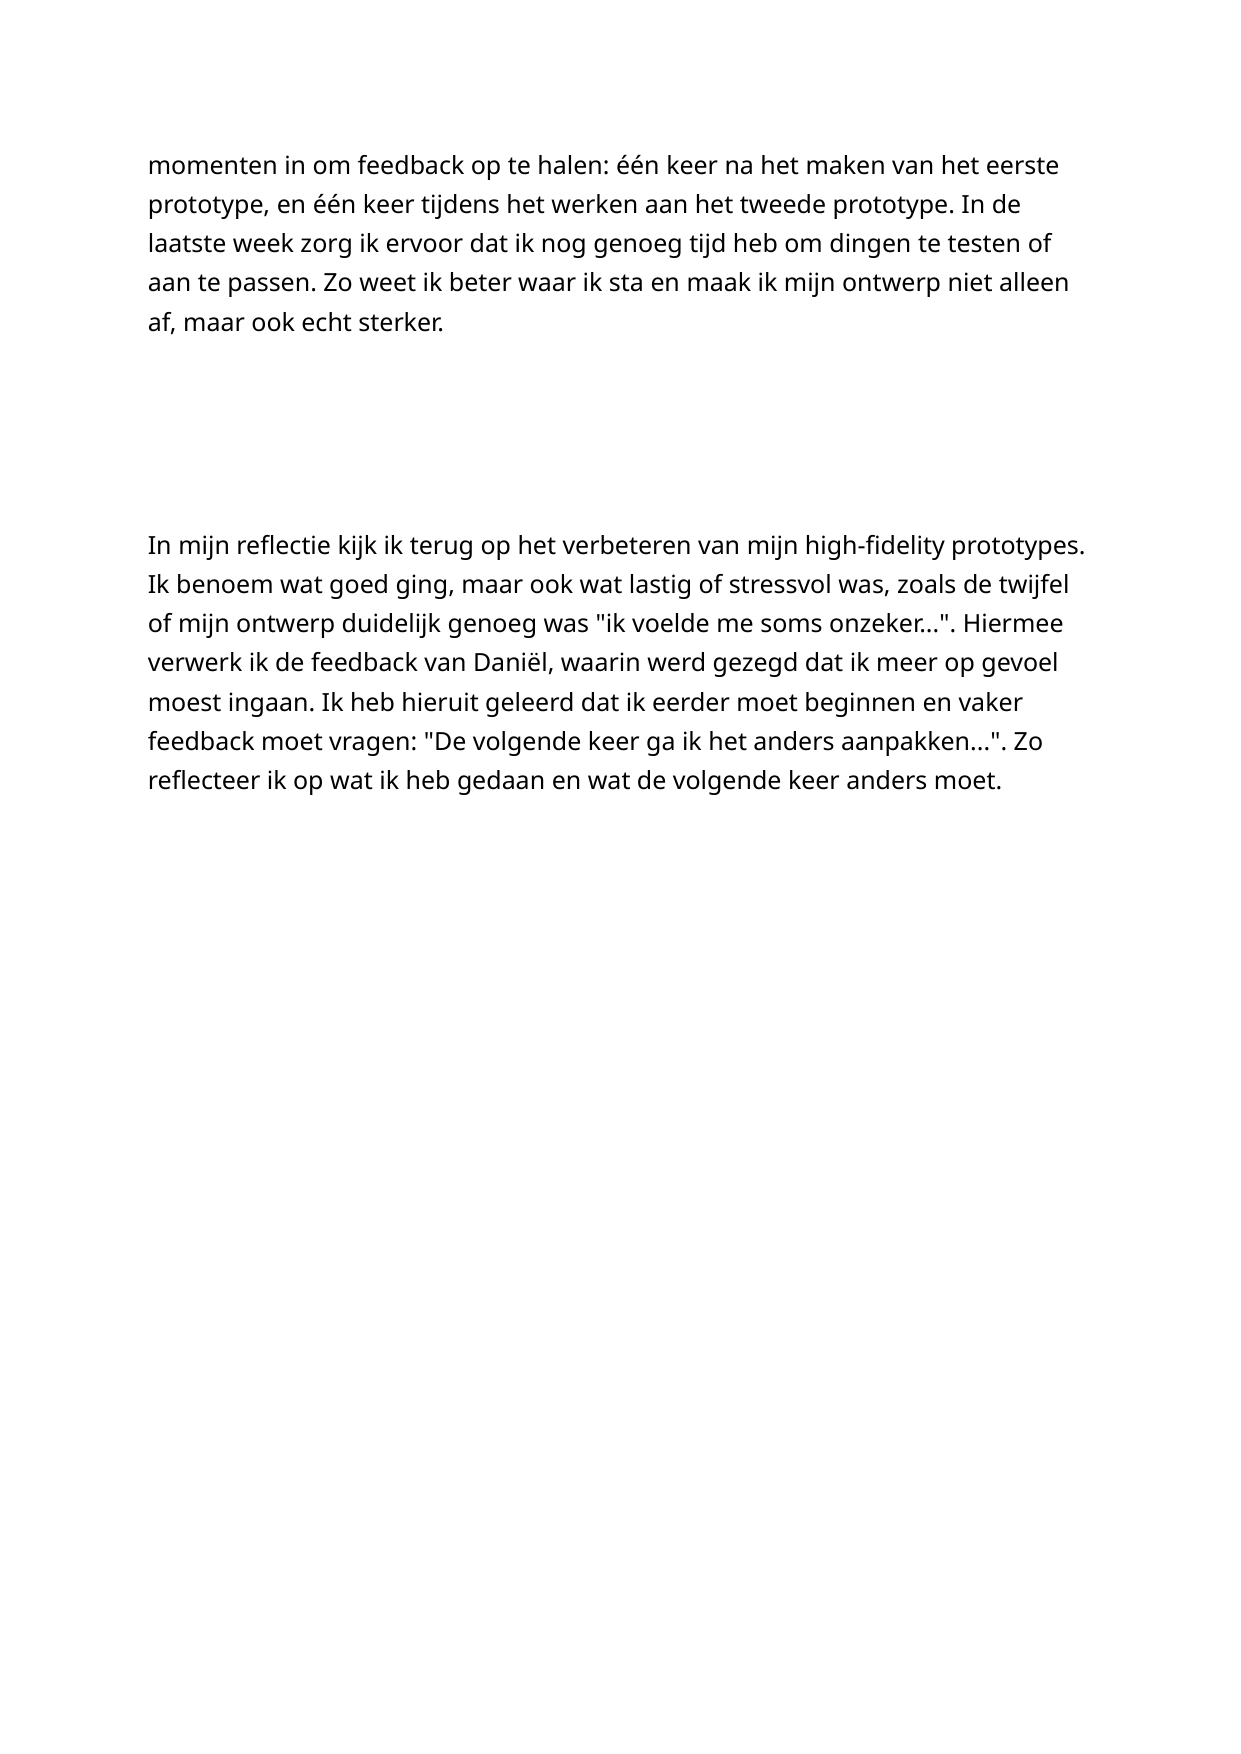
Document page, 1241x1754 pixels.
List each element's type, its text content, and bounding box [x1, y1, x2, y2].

text In mijn reflectie kijk ik terug op het verbeteren van mijn high-fidelity prototypes. Ik benoem wat goed ging, maar ook wat lastig of stressvol was, zoals de twijfel of mijn ontwerp duidelijk genoeg was "ik voelde me soms onzeker...". Hiermee verwerk ik de feedback van Daniël, waarin werd gezegd dat ik meer op gevoel moest ingaan. Ik heb hieruit geleerd dat ik eerder moet beginnen en vaker feedback moet vragen: "De volgende keer ga ik het anders aanpakken...". Zo reflecteer ik op wat ik heb gedaan en wat de volgende keer anders moet. [148, 528, 1093, 797]
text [148, 148, 1093, 338]
